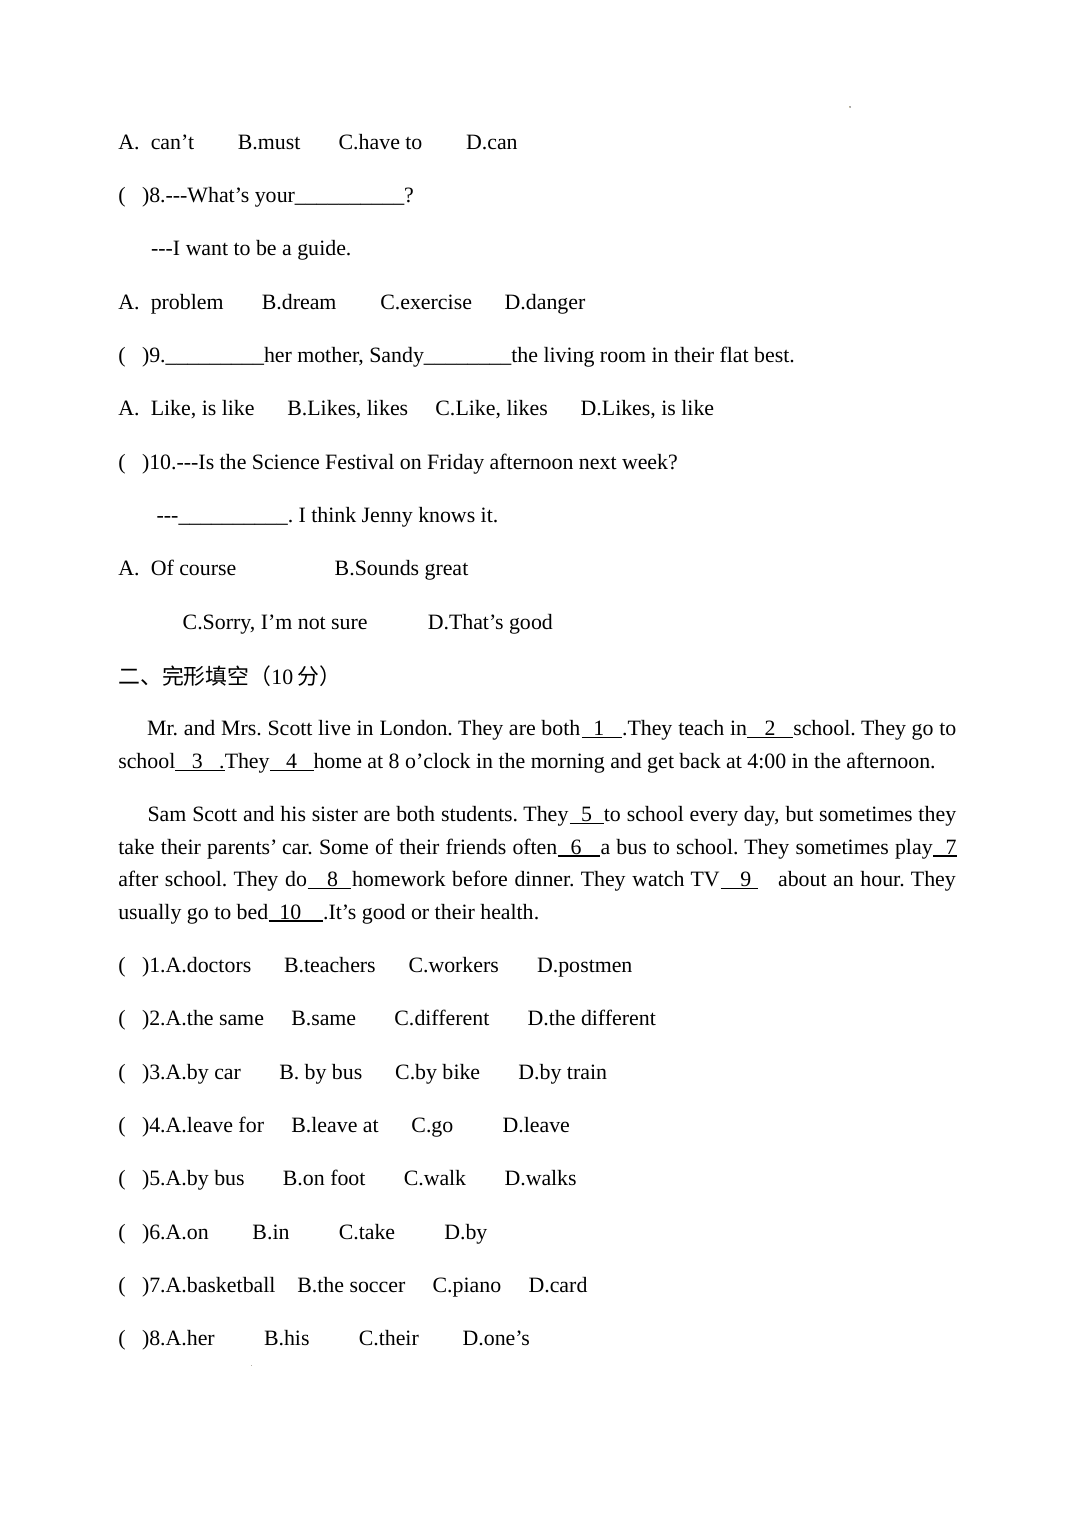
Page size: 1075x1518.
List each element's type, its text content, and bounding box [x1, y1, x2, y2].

list can’t B.must C.have to D.can [118, 125, 957, 158]
list ---__________. I think Jenny knows it. [118, 498, 957, 531]
list ( )6.A.on B.in C.take D.by [118, 1215, 957, 1248]
list ( )1.A.doctors B.teachers C.workers D.postmen [118, 948, 957, 981]
list ( )4.A.leave for B.leave at C.go D.leave [118, 1108, 957, 1141]
list ( )3.A.by car B. by bus C.by bike D.by train [118, 1055, 957, 1088]
list Sam Scott and his sister are both students. They 5 to school every day, but sometimes they take their parents’ car. Some of their friends often 6 a bus to school. They sometimes play 7 after school. They do 8 homework before dinner. They watch TV 9 about an hour. They usually go to bed 10 .It’s good or their health. [118, 798, 957, 928]
list ( )5.A.by bus B.on foot C.walk D.walks [118, 1162, 957, 1194]
list ( )2.A.the same B.same C.different D.the different [118, 1002, 957, 1034]
list ( )8.---What’s your__________? [118, 178, 957, 211]
list ( )10.---Is the Science Festival on Friday afternoon next week? [118, 445, 957, 478]
list ( )9._________her mother, Sandy________the living room in their flat best. [118, 338, 957, 371]
list ( )7.A.basketball B.the soccer C.piano D.card [118, 1268, 957, 1301]
list problem B.dream C.exercise D.danger [118, 285, 957, 318]
list ---I want to be a guide. [118, 232, 957, 264]
list ( )8.A.her B.his C.their D.one’s [118, 1322, 957, 1354]
list Mr. and Mrs. Scott live in London. They are both 1 .They teach in 2 school. They go to school 3 .They 4 home at 8 o’clock in the morning and get back at 4:00 in the afternoon. [118, 712, 957, 777]
list Like, is like B.Likes, likes C.Like, likes D.Likes, is like [118, 392, 957, 424]
list 完形填空（10分） [118, 658, 957, 691]
list Of course B.Sounds great [118, 552, 957, 584]
list C.Sorry, I’m not sure D.That’s good [182, 605, 957, 638]
